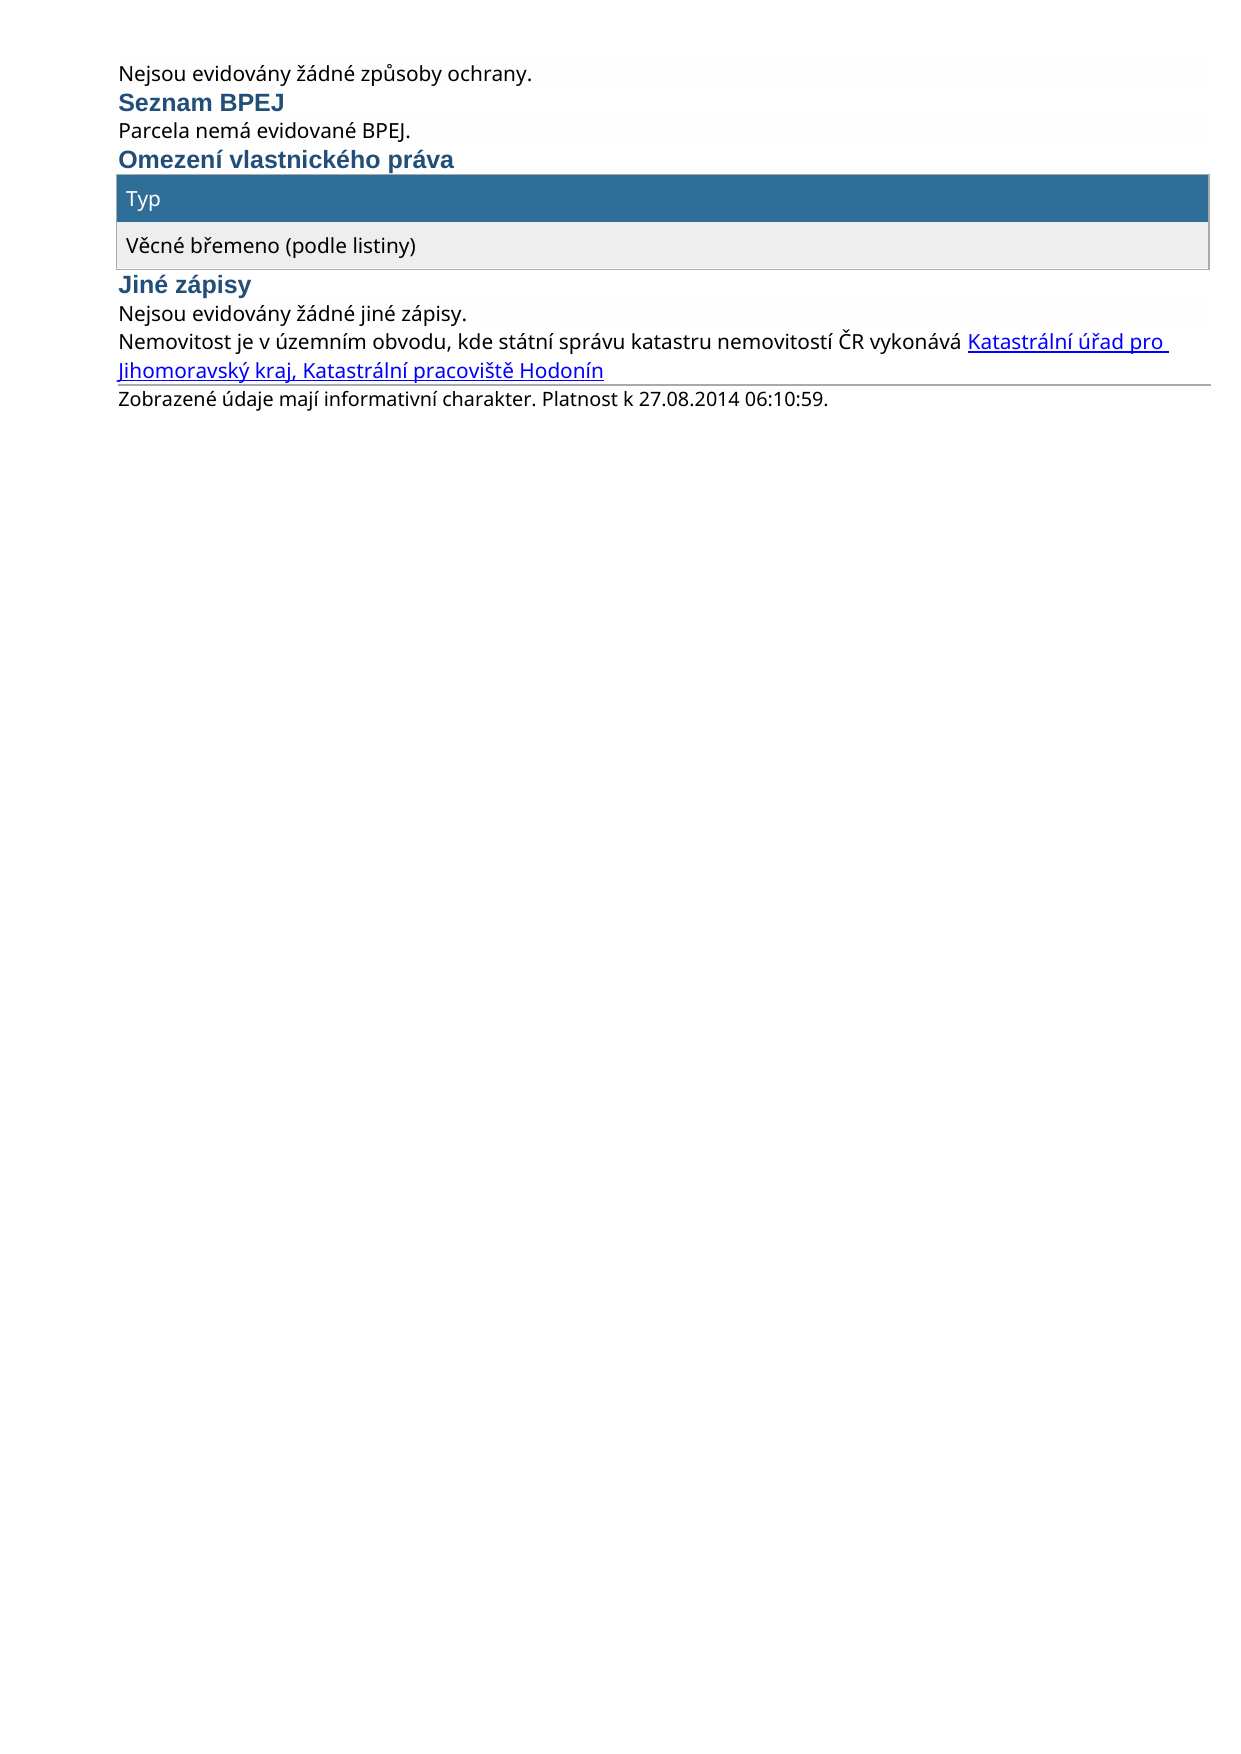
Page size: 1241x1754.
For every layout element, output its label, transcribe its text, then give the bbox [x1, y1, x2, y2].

subtitle Seznam BPEJ [118, 87, 1211, 116]
text Parcela nemá evidované BPEJ. [118, 116, 1211, 145]
text Zobrazené údaje mají informativní charakter. Platnost k 27.08.2014 06:10:59. [118, 386, 1211, 413]
subtitle Omezení vlastnického práva [118, 145, 1211, 173]
table_cell Věcné břemeno (podle listiny) [117, 222, 1208, 268]
table_header Typ [117, 175, 1208, 222]
text Nejsou evidovány žádné jiné zápisy. [118, 299, 1211, 327]
text Nejsou evidovány žádné způsoby ochrany. [118, 59, 1211, 87]
subtitle Jiné zápisy [118, 270, 1211, 299]
text Nemovitost je v územním obvodu, kde státní správu katastru nemovitostí ČR vykonává Katastrální úřad pro Jihomoravský kraj, Katastrální pracoviště Hodonín [118, 327, 1211, 384]
